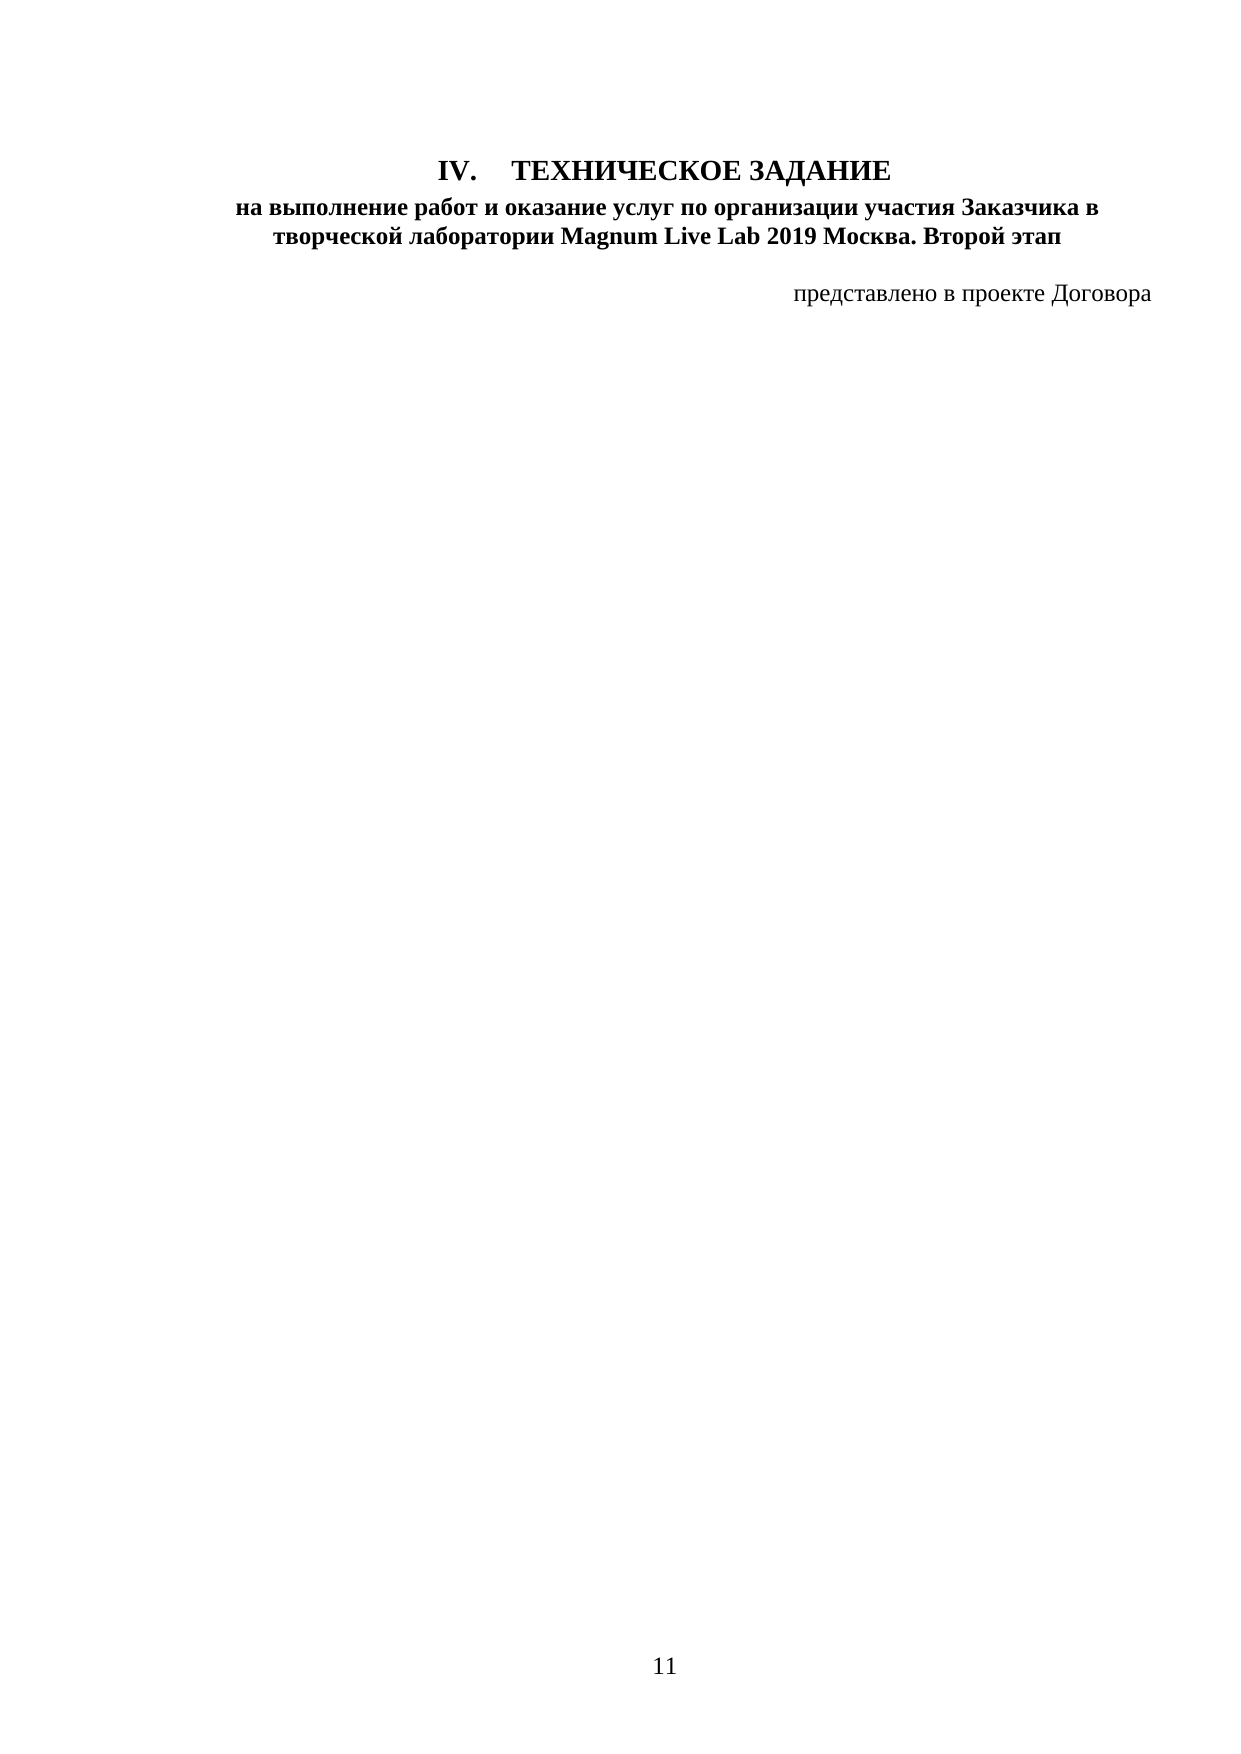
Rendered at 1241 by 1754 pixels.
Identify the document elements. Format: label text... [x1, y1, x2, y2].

list ТЕХНИЧЕСКОЕ ЗАДАНИЕ [177, 153, 1152, 187]
text представлено в проекте Договора [252, 278, 1152, 307]
text на выполнение работ и оказание услуг по организации участия Заказчика в творческой лаборатории Magnum Live Lab 2019 Москва. Второй этап [177, 192, 1157, 249]
